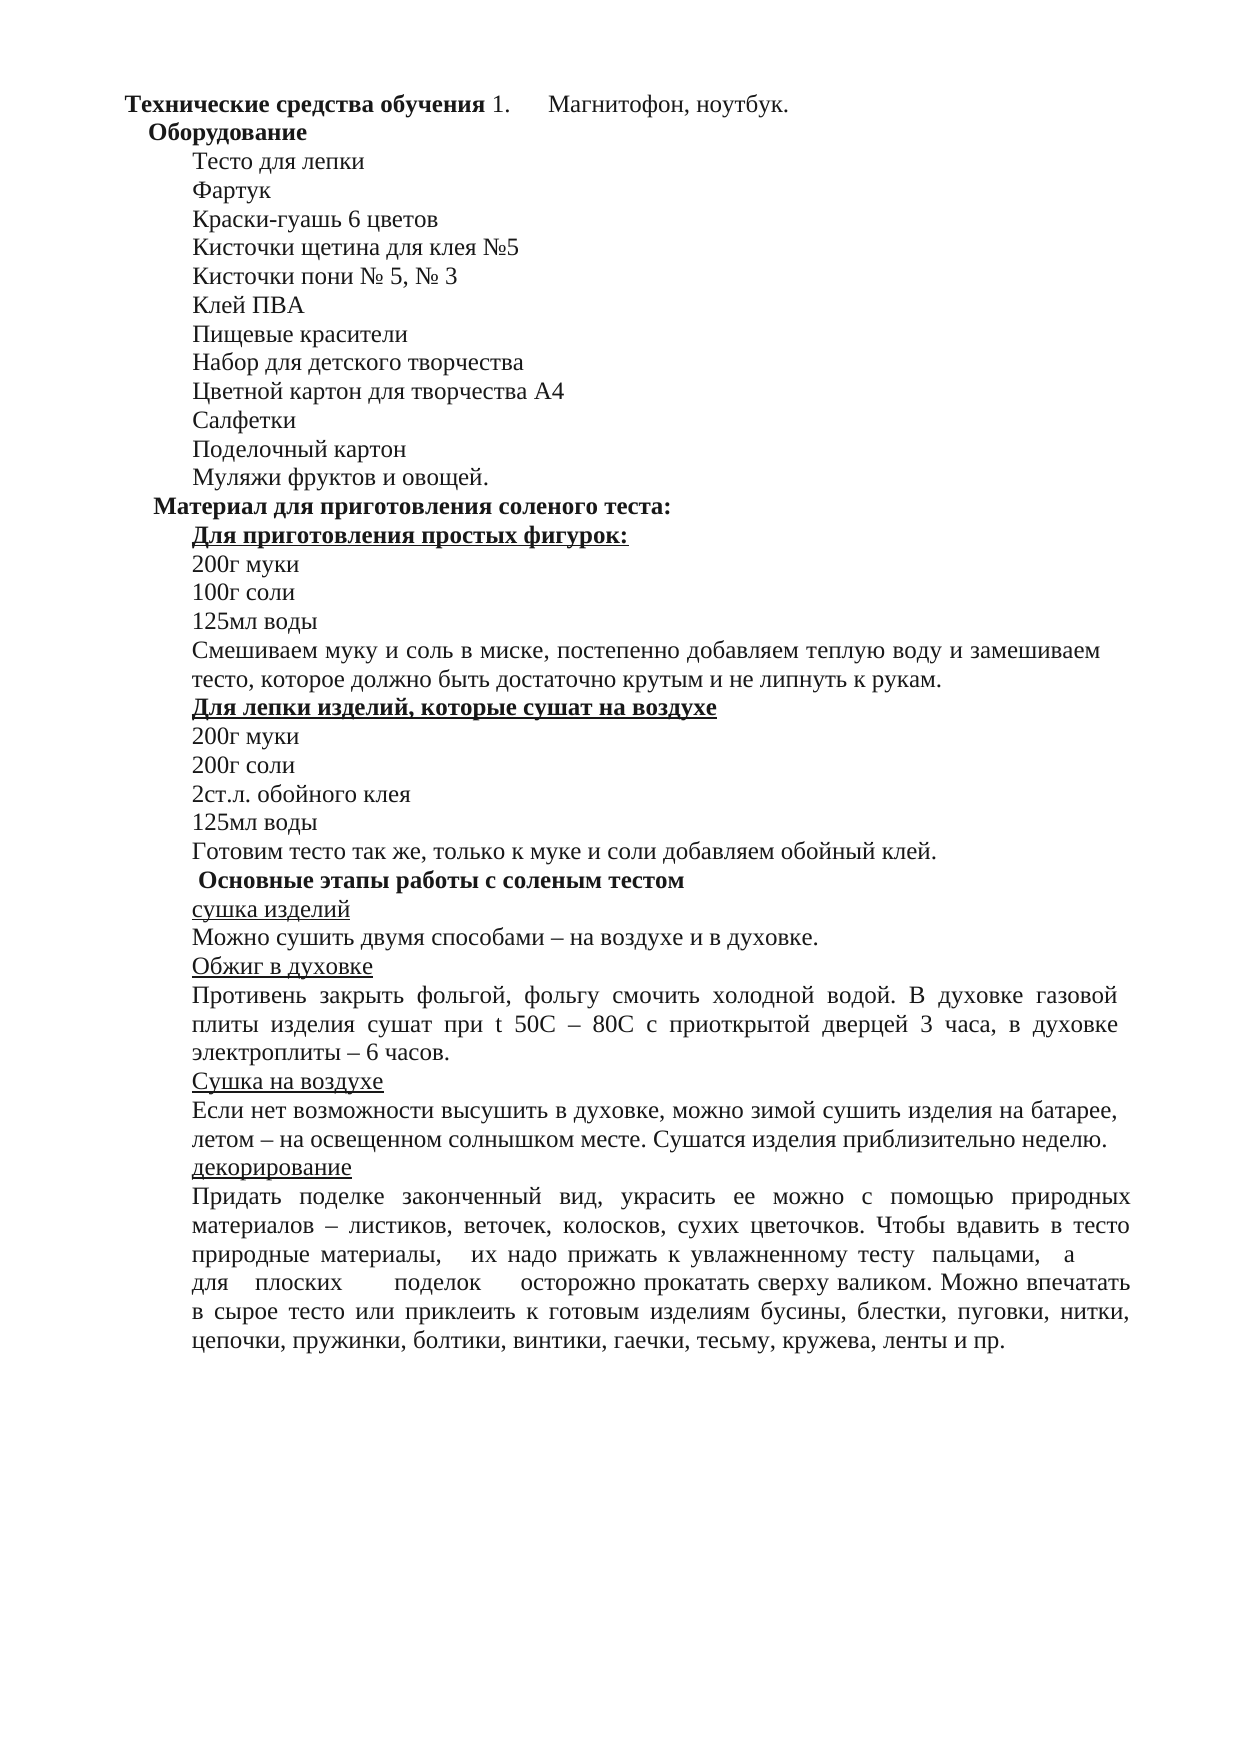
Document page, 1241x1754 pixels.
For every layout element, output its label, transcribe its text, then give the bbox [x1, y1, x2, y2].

text 200г муки [192, 721, 1119, 750]
text Основные этапы работы с соленым тестом [192, 865, 1152, 894]
text Смешиваем муку и соль в миске, постепенно добавляем теплую воду и замешиваем тесто, которое должно быть достаточно крутым и не липнуть к рукам. [192, 635, 1102, 692]
text Обжиг в духовке [192, 951, 1152, 980]
text Набор для детского творчества [118, 347, 1152, 376]
text Если нет возможности высушить в духовке, можно зимой сушить изделия на батарее, летом – на освещенном солнышком месте. Сушатся изделия приблизительно неделю. [192, 1095, 1119, 1152]
text 200г соли [192, 750, 1119, 779]
text Технические средства обучения 1. Магнитофон, ноутбук. [118, 89, 1152, 117]
text Фартук [118, 175, 1152, 204]
text Можно сушить двумя способами – на воздухе и в духовке. [192, 922, 1119, 951]
text Оборудование [148, 117, 1152, 146]
text Клей ПВА [118, 290, 1152, 319]
text 125мл воды [192, 606, 1119, 635]
text сушка изделий [192, 894, 1152, 922]
text декорирование [192, 1152, 1152, 1181]
text Сушка на воздухе [192, 1066, 1152, 1095]
text 2ст.л. обойного клея [192, 779, 1119, 807]
text Цветной картон для творчества А4 [118, 376, 1152, 405]
text Пищевые красители [118, 319, 1152, 347]
text Муляжи фруктов и овощей. [118, 462, 1152, 491]
text Кисточки пони № 5, № 3 [118, 261, 1152, 290]
text Тесто для лепки [118, 146, 1152, 175]
text Придать поделке законченный вид, украсить ее можно с помощью природных материалов – листиков, веточек, колосков, сухих цветочков. Чтобы вдавить в тесто природные материалы, их надо прижать к увлажненному тесту пальцами, а для плоских поделок осторожно прокатать сверху валиком. Можно впечатать в сырое тесто или приклеить к готовым изделиям бусины, блестки, пуговки, нитки, цепочки, пружинки, болтики, винтики, гаечки, тесьму, кружева, ленты и пр. [192, 1181, 1131, 1354]
text Материал для приготовления соленого теста: [147, 491, 1151, 520]
text 200г муки [192, 549, 1119, 577]
text Салфетки [118, 405, 1152, 434]
text Для приготовления простых фигурок: [192, 520, 860, 549]
text Для лепки изделий, которые сушат на воздухе [192, 692, 1152, 721]
text Краски-гуашь 6 цветов [118, 204, 1152, 232]
text 125мл воды [192, 807, 1119, 836]
text Кисточки щетина для клея №5 [118, 232, 1152, 261]
text Готовим тесто так же, только к муке и соли добавляем обойный клей. [192, 836, 1119, 865]
text Поделочный картон [118, 434, 1152, 462]
text 100г соли [192, 577, 1119, 606]
text Противень закрыть фольгой, фольгу смочить холодной водой. В духовке газовой плиты изделия сушат при t 50С – 80С с приоткрытой дверцей 3 часа, в духовке электроплиты – 6 часов. [192, 980, 1119, 1066]
